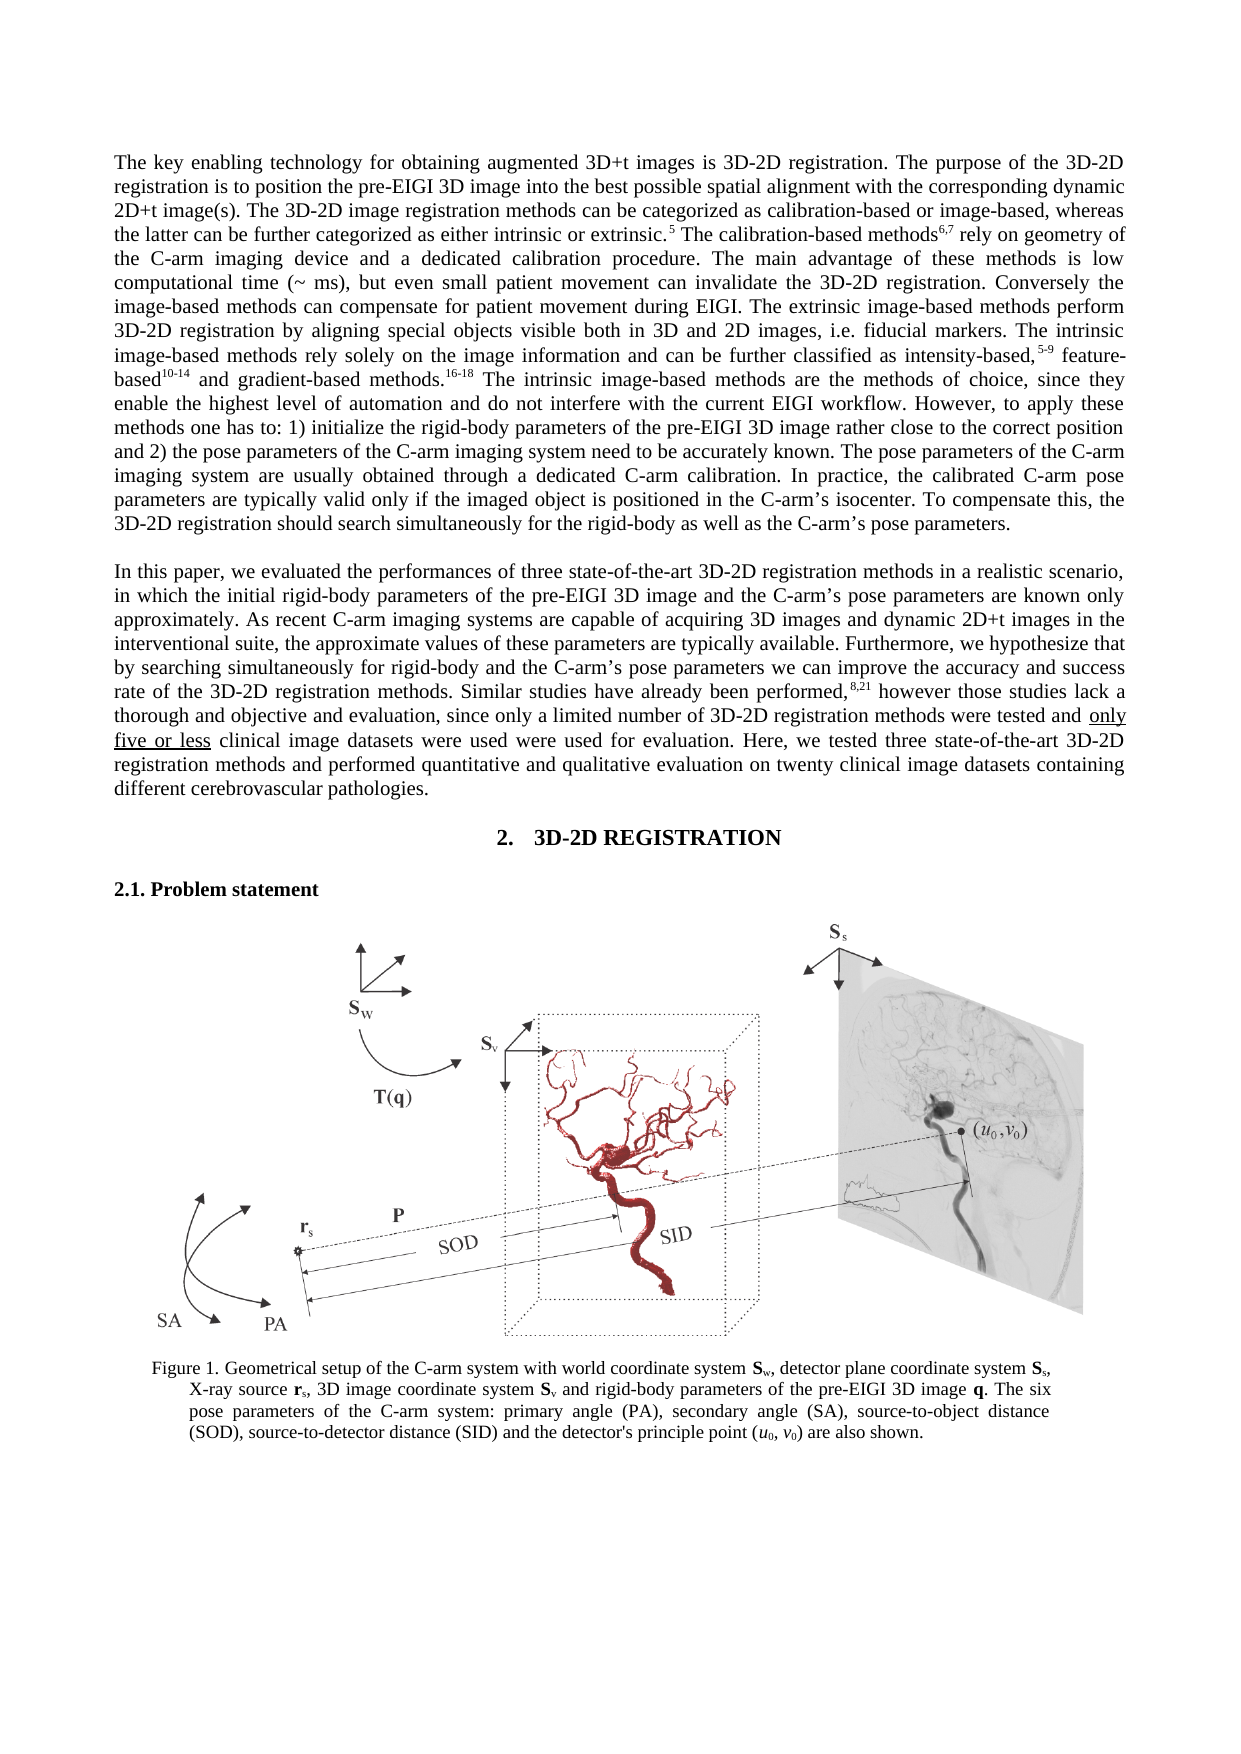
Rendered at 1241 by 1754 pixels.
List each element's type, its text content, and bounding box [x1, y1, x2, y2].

text In this paper, we evaluated the performances of three state-of-the-art 3D-2D registration methods in a realistic scenario, in which the initial rigid-body parameters of the pre-EIGI 3D image and the C-arm’s pose parameters are known only approximately. As recent C-arm imaging systems are capable of acquiring 3D images and dynamic 2D+t images in the interventional suite, the approximate values of these parameters are typically available. Furthermore, we hypothesize that by searching simultaneously for rigid-body and the C-arm’s pose parameters we can improve the accuracy and success rate of the 3D-2D registration methods. Similar studies have already been performed,8,21 however those studies lack a thorough and objective and evaluation, since only a limited number of 3D-2D registration methods were tested and only five or less clinical image datasets were used were used for evaluation. Here, we tested three state-of-the-art 3D-2D registration methods and performed quantitative and qualitative evaluation on twenty clinical image datasets containing different cerebrovascular pathologies. [114, 559, 1126, 800]
picture [156, 924, 1084, 1336]
text Figure 1. Geometrical setup of the C-arm system with world coordinate system Sw, detector plane coordinate system Ss, X-ray source rs, 3D image coordinate system Sv and rigid-body parameters of the pre-EIGI 3D image q. The six pose parameters of the C-arm system: primary angle (PA), secondary angle (SA), source-to-object distance (SOD), source-to-detector distance (SID) and the detector's principle point (u0, v0) are also shown. [151, 1357, 1051, 1443]
list 3D-2D REGISTRATION [151, 824, 1126, 850]
text 2.1. Problem statement [114, 876, 1126, 901]
text The key enabling technology for obtaining augmented 3D+t images is 3D-2D registration. The purpose of the 3D-2D registration is to position the pre-EIGI 3D image into the best possible spatial alignment with the corresponding dynamic 2D+t image(s). The 3D-2D image registration methods can be categorized as calibration-based or image-based, whereas the latter can be further categorized as either intrinsic or extrinsic.5 The calibration-based methods6,7 rely on geometry of the C-arm imaging device and a dedicated calibration procedure. The main advantage of these methods is low computational time (~ ms), but even small patient movement can invalidate the 3D-2D registration. Conversely the image-based methods can compensate for patient movement during EIGI. The extrinsic image-based methods perform 3D-2D registration by aligning special objects visible both in 3D and 2D images, i.e. fiducial markers. The intrinsic image-based methods rely solely on the image information and can be further classified as intensity-based,5-9 feature-based10-14 and gradient-based methods.16-18 The intrinsic image-based methods are the methods of choice, since they enable the highest level of automation and do not interfere with the current EIGI workflow. However, to apply these methods one has to: 1) initialize the rigid-body parameters of the pre-EIGI 3D image rather close to the correct position and 2) the pose parameters of the C-arm imaging system need to be accurately known. The pose parameters of the C-arm imaging system are usually obtained through a dedicated C-arm calibration. In practice, the calibrated C-arm pose parameters are typically valid only if the imaged object is positioned in the C-arm’s isocenter. To compensate this, the 3D-2D registration should search simultaneously for the rigid-body as well as the C-arm’s pose parameters. [114, 150, 1126, 535]
